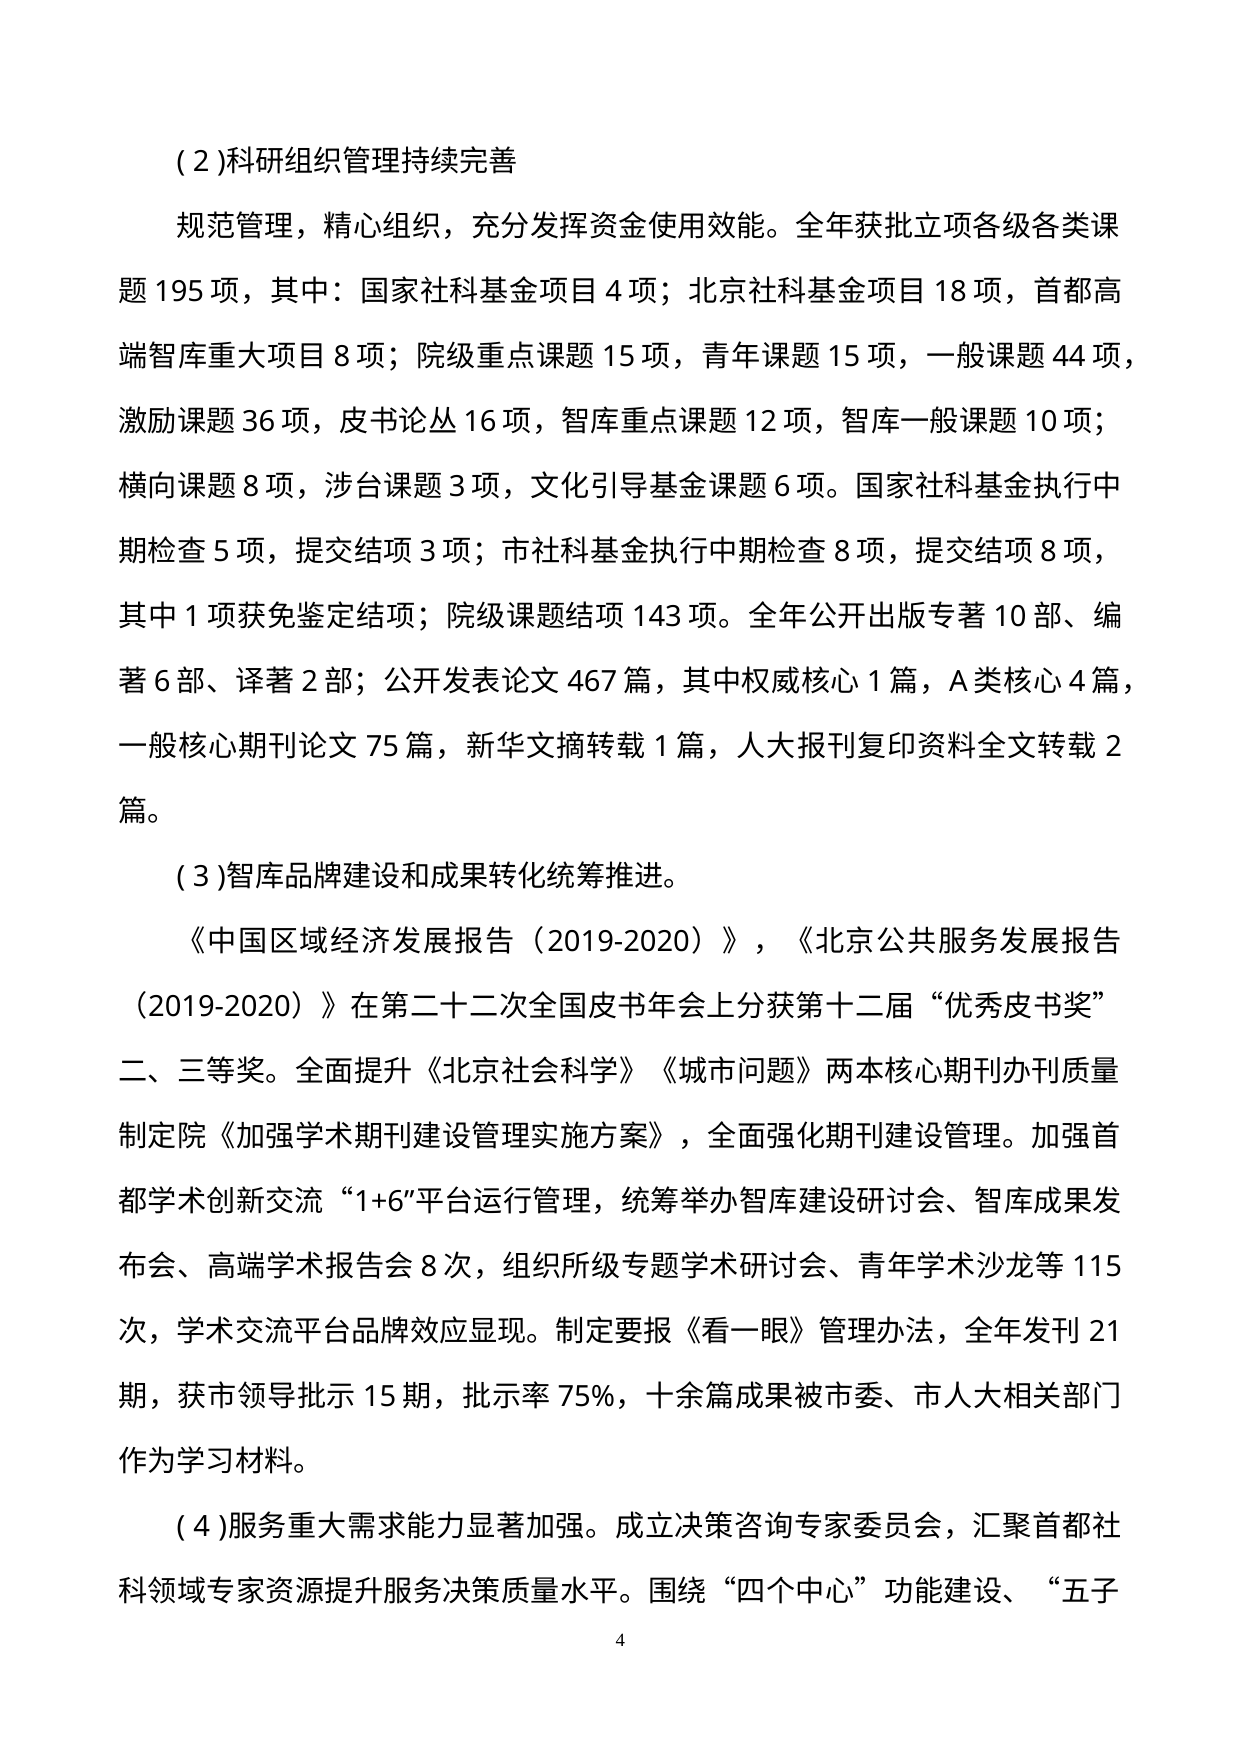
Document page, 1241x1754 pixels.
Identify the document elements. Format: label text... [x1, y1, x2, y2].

text 《中国区域经济发展报告（2019-2020）》，《北京公共服务发展报告（2019-2020）》在第二十二次全国皮书年会上分获第十二届“优秀皮书奖”二、三等奖。全面提升《北京社会科学》《城市问题》两本核心期刊办刊质量，制定院《加强学术期刊建设管理实施方案》，全面强化期刊建设管理。加强首都学术创新交流“1+6”平台运行管理，统筹举办智库建设研讨会、智库成果发布会、高端学术报告会8次，组织所级专题学术研讨会、青年学术沙龙等115次，学术交流平台品牌效应显现。制定要报《看一眼》管理办法，全年发刊21期，获市领导批示15期，批示率75%，十余篇成果被市委、市人大相关部门作为学习材料。 [118, 906, 1122, 1491]
text 规范管理，精心组织，充分发挥资金使用效能。全年获批立项各级各类课题195项，其中：国家社科基金项目4项；北京社科基金项目18项，首都高端智库重大项目8项；院级重点课题15项，青年课题15项，一般课题44项，激励课题36项，皮书论丛16项，智库重点课题12项，智库一般课题10项；横向课题8项，涉台课题3项，文化引导基金课题6项。国家社科基金执行中期检查5项，提交结项3项；市社科基金执行中期检查8项，提交结项8项，其中1项获免鉴定结项；院级课题结项143项。全年公开出版专著10部、编著6部、译著2部；公开发表论文467篇，其中权威核心1篇，A类核心4篇，一般核心期刊论文75篇，新华文摘转载1篇，人大报刊复印资料全文转载2篇。 [118, 191, 1122, 841]
text ( 2 )科研组织管理持续完善 [118, 126, 1122, 191]
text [118, 1491, 1122, 1621]
text ( 3 )智库品牌建设和成果转化统筹推进。 [118, 841, 1122, 906]
